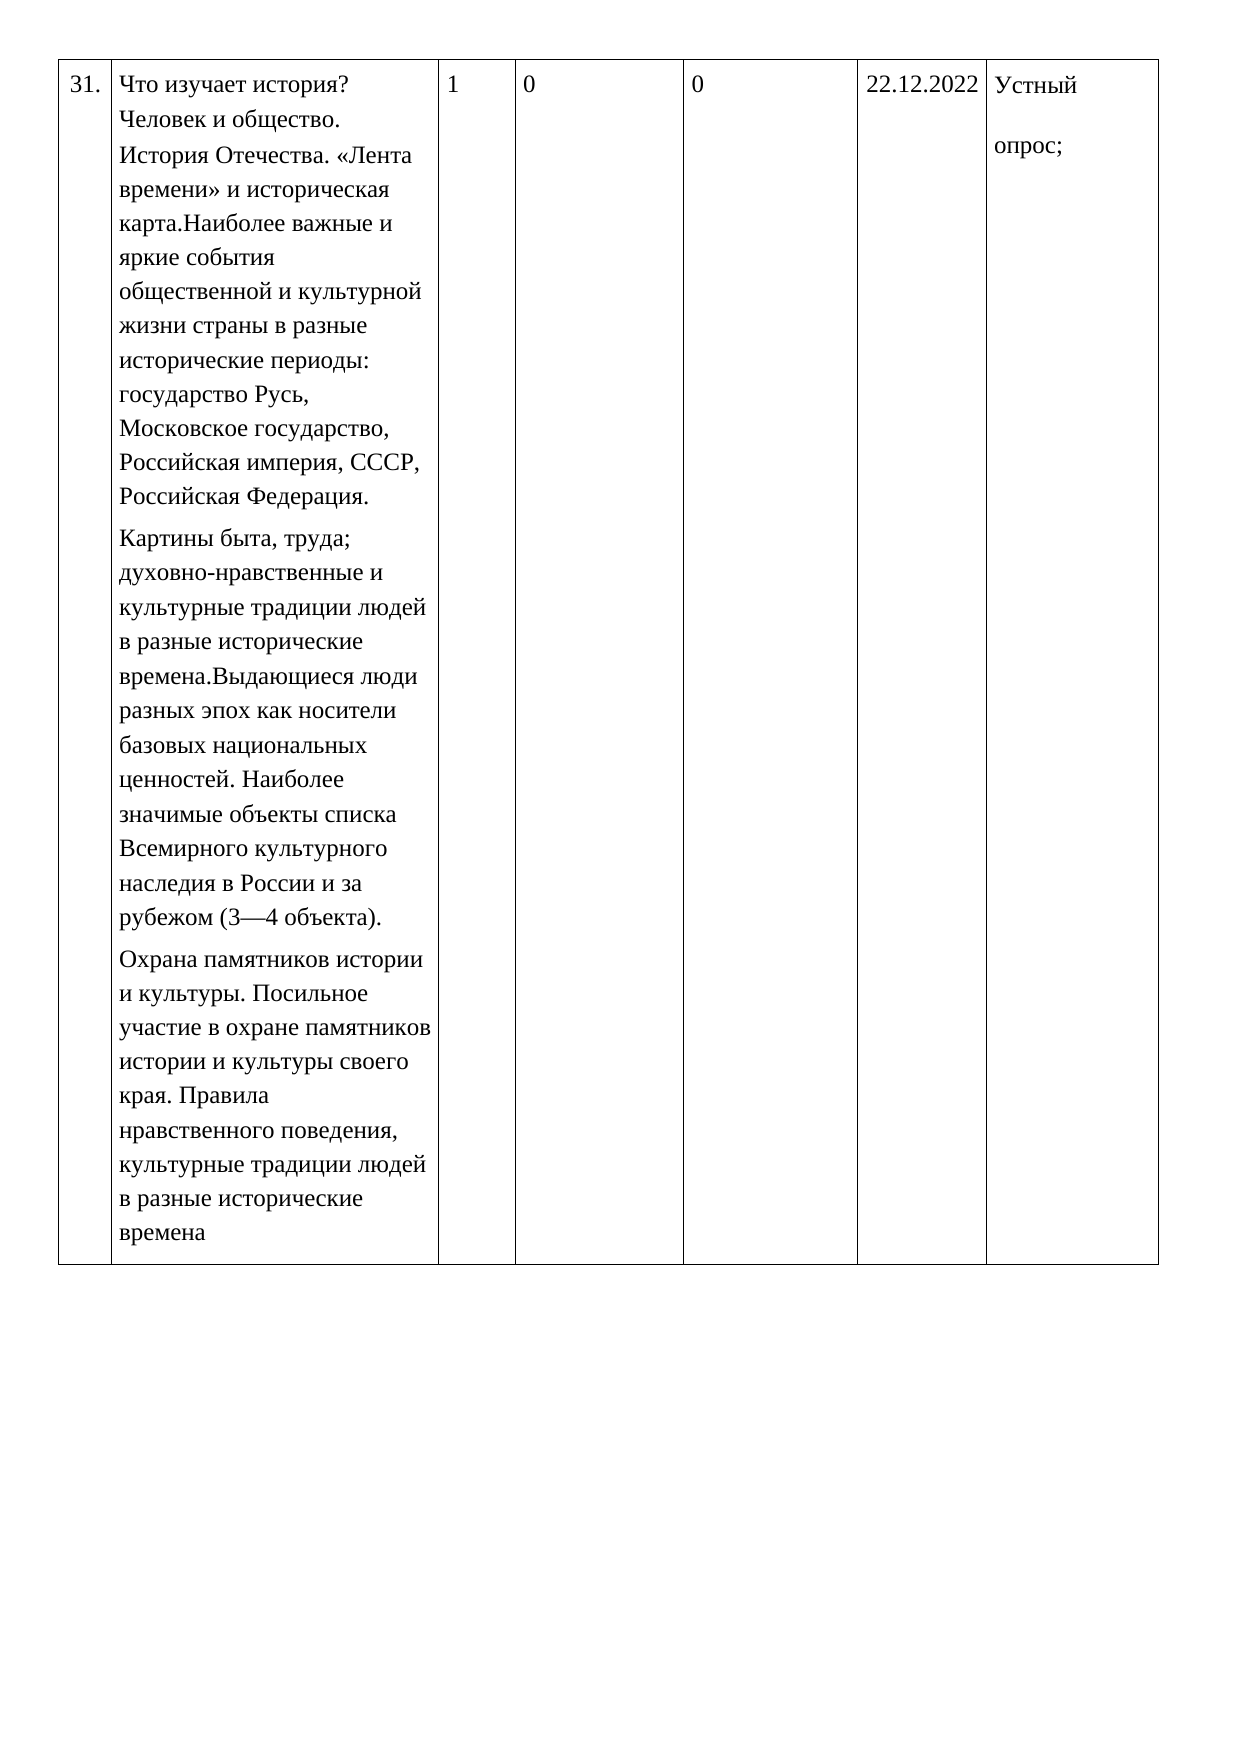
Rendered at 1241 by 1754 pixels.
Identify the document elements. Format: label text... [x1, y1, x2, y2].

table_header 1 [439, 60, 515, 1264]
table_header 31. [59, 60, 111, 1264]
table_header 0 [516, 60, 683, 1264]
table_header Устный опрос; [987, 60, 1158, 1264]
table_header 0 [684, 60, 857, 1264]
table_header 22.12.2022 [858, 60, 986, 1264]
table_header Что изучает история? Человек и общество. История Отечества. «Лента времени» и историческая карта.Наиболее важные и яркие события общественной и культурной жизни страны в разные исторические периоды: государство Русь, Московское государство, Российская империя, СССР, Российская Федерация. Картины быта, труда; духовно-нравственные и культурные традиции людей в разные исторические времена.Выдающиеся люди разных эпох как носители базовых национальных ценностей. Наиболее значимые объекты списка Всемирного культурного наследия в России и за рубежом (3—4 объекта). Охрана памятников истории и культуры. Посильное участие в охране памятников истории и культуры своего края. Правила нравственного поведения, культурные традиции людей в разные исторические времена [112, 60, 438, 1264]
